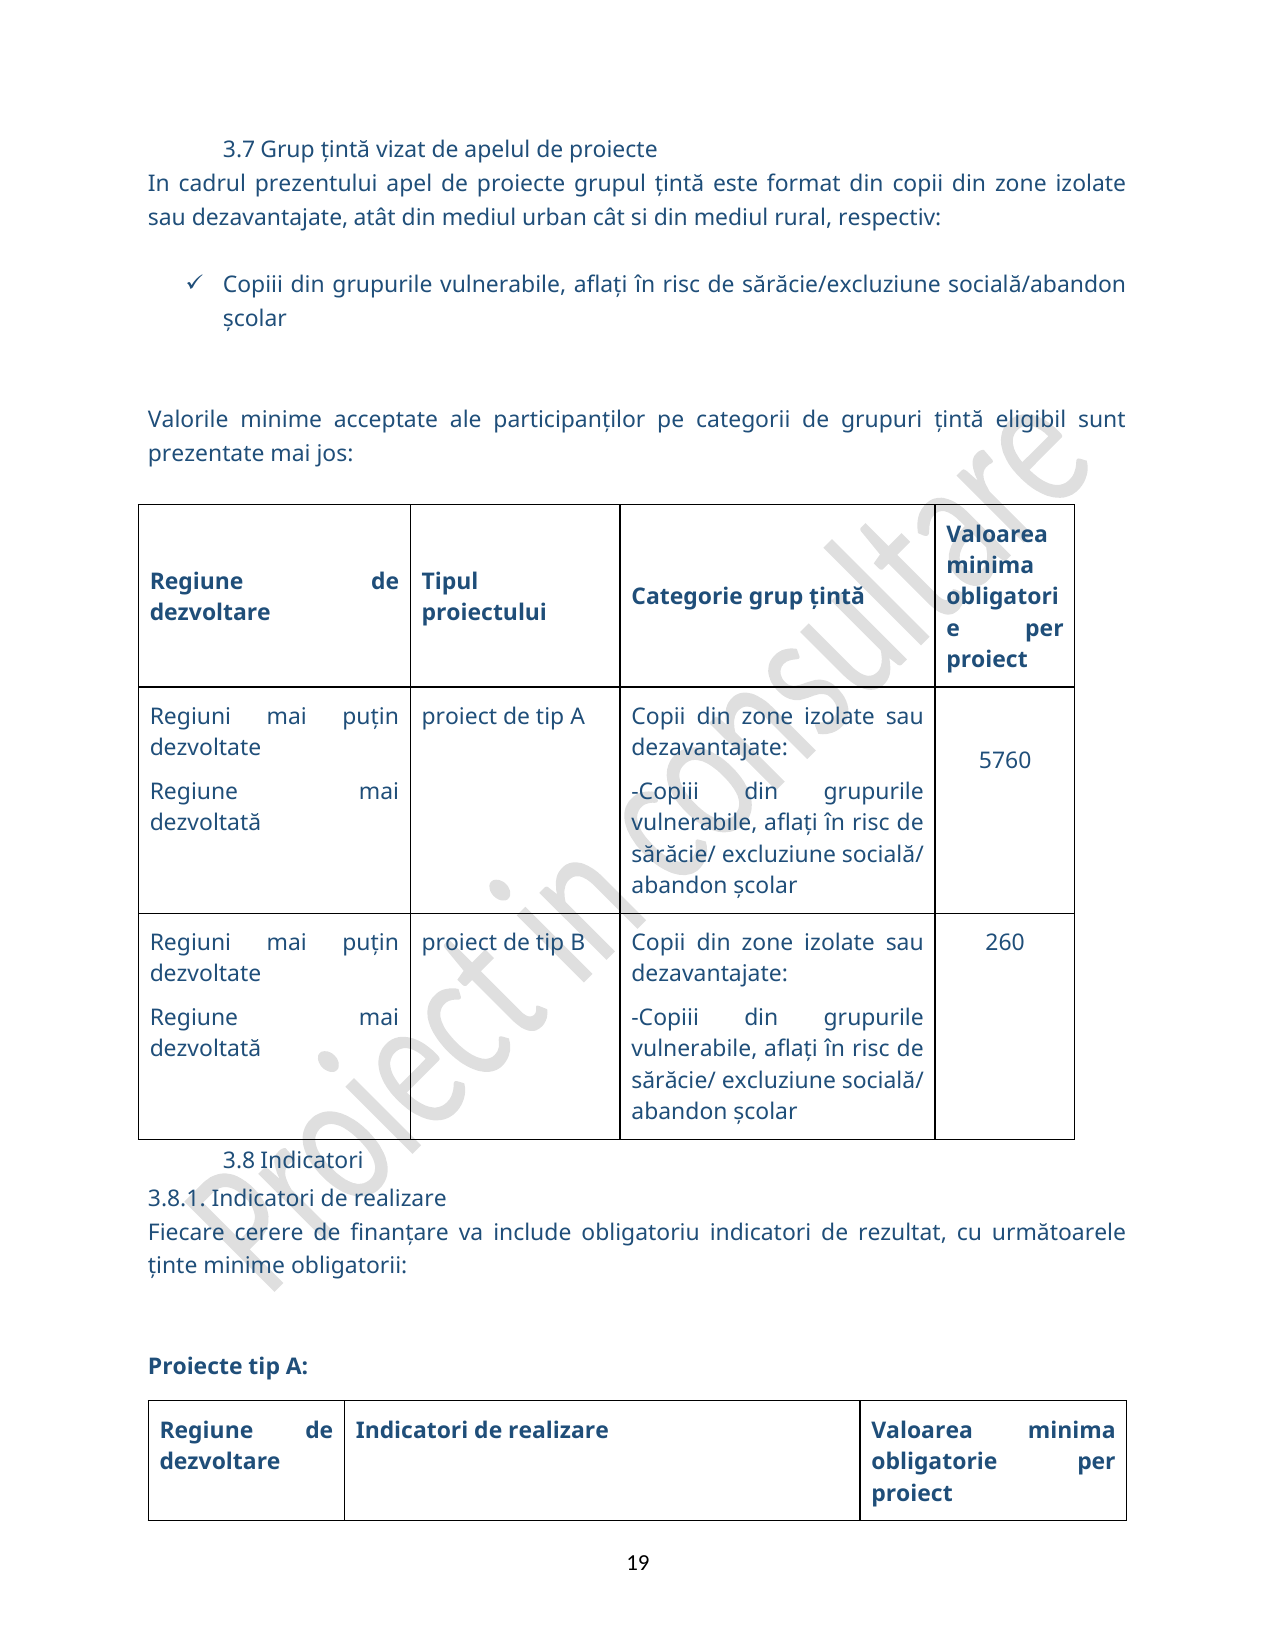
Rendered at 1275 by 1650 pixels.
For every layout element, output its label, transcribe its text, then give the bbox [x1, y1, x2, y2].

table_cell Regiuni mai puțin dezvoltate Regiune mai dezvoltată [139, 688, 410, 912]
table_header Valoarea minima obligatorie per proiect [861, 1401, 1126, 1520]
subtitle 3.8.1. Indicatori de realizare [148, 1182, 1127, 1213]
table_header Regiune de dezvoltare [149, 1401, 344, 1520]
subtitle Indicatori [223, 1144, 1127, 1175]
text Fiecare cerere de finanțare va include obligatoriu indicatori de rezultat, cu următoarele ținte minime obligatorii: [148, 1215, 1127, 1280]
table_header Tipul proiectului [411, 505, 619, 686]
table_header Categorie grup țintă [621, 505, 934, 686]
table_header Regiune de dezvoltare [139, 505, 410, 686]
table_cell proiect de tip B [411, 914, 619, 1138]
table_cell Regiuni mai puțin dezvoltate Regiune mai dezvoltată [139, 914, 410, 1138]
table_cell Copii din zone izolate sau dezavantajate: -Copiii din grupurile vulnerabile, aflați în risc de sărăcie/ excluziune socială/ abandon școlar [621, 688, 934, 912]
text In cadrul prezentului apel de proiecte grupul țintă este format din copii din zone izolate sau dezavantajate, atât din mediul urban cât si din mediul rural, respectiv: [148, 167, 1127, 232]
table_header Indicatori de realizare [345, 1401, 859, 1520]
subtitle Grup țintă vizat de apelul de proiecte [223, 133, 1127, 164]
table_header Valoarea minima obligatorie per proiect [936, 505, 1074, 686]
table_cell 260 [936, 914, 1074, 1138]
list Copiii din grupurile vulnerabile, aflați în risc de sărăcie/excluziune socială/abandon școlar [185, 268, 1127, 333]
table_cell 5760 [936, 688, 1074, 912]
table_cell proiect de tip A [411, 688, 619, 912]
text Valorile minime acceptate ale participanților pe categorii de grupuri țintă eligibil sunt prezentate mai jos: [148, 403, 1127, 468]
table_cell Copii din zone izolate sau dezavantajate: -Copiii din grupurile vulnerabile, aflați în risc de sărăcie/ excluziune socială/ abandon școlar [621, 914, 934, 1138]
text Proiecte tip A: [148, 1350, 1127, 1381]
